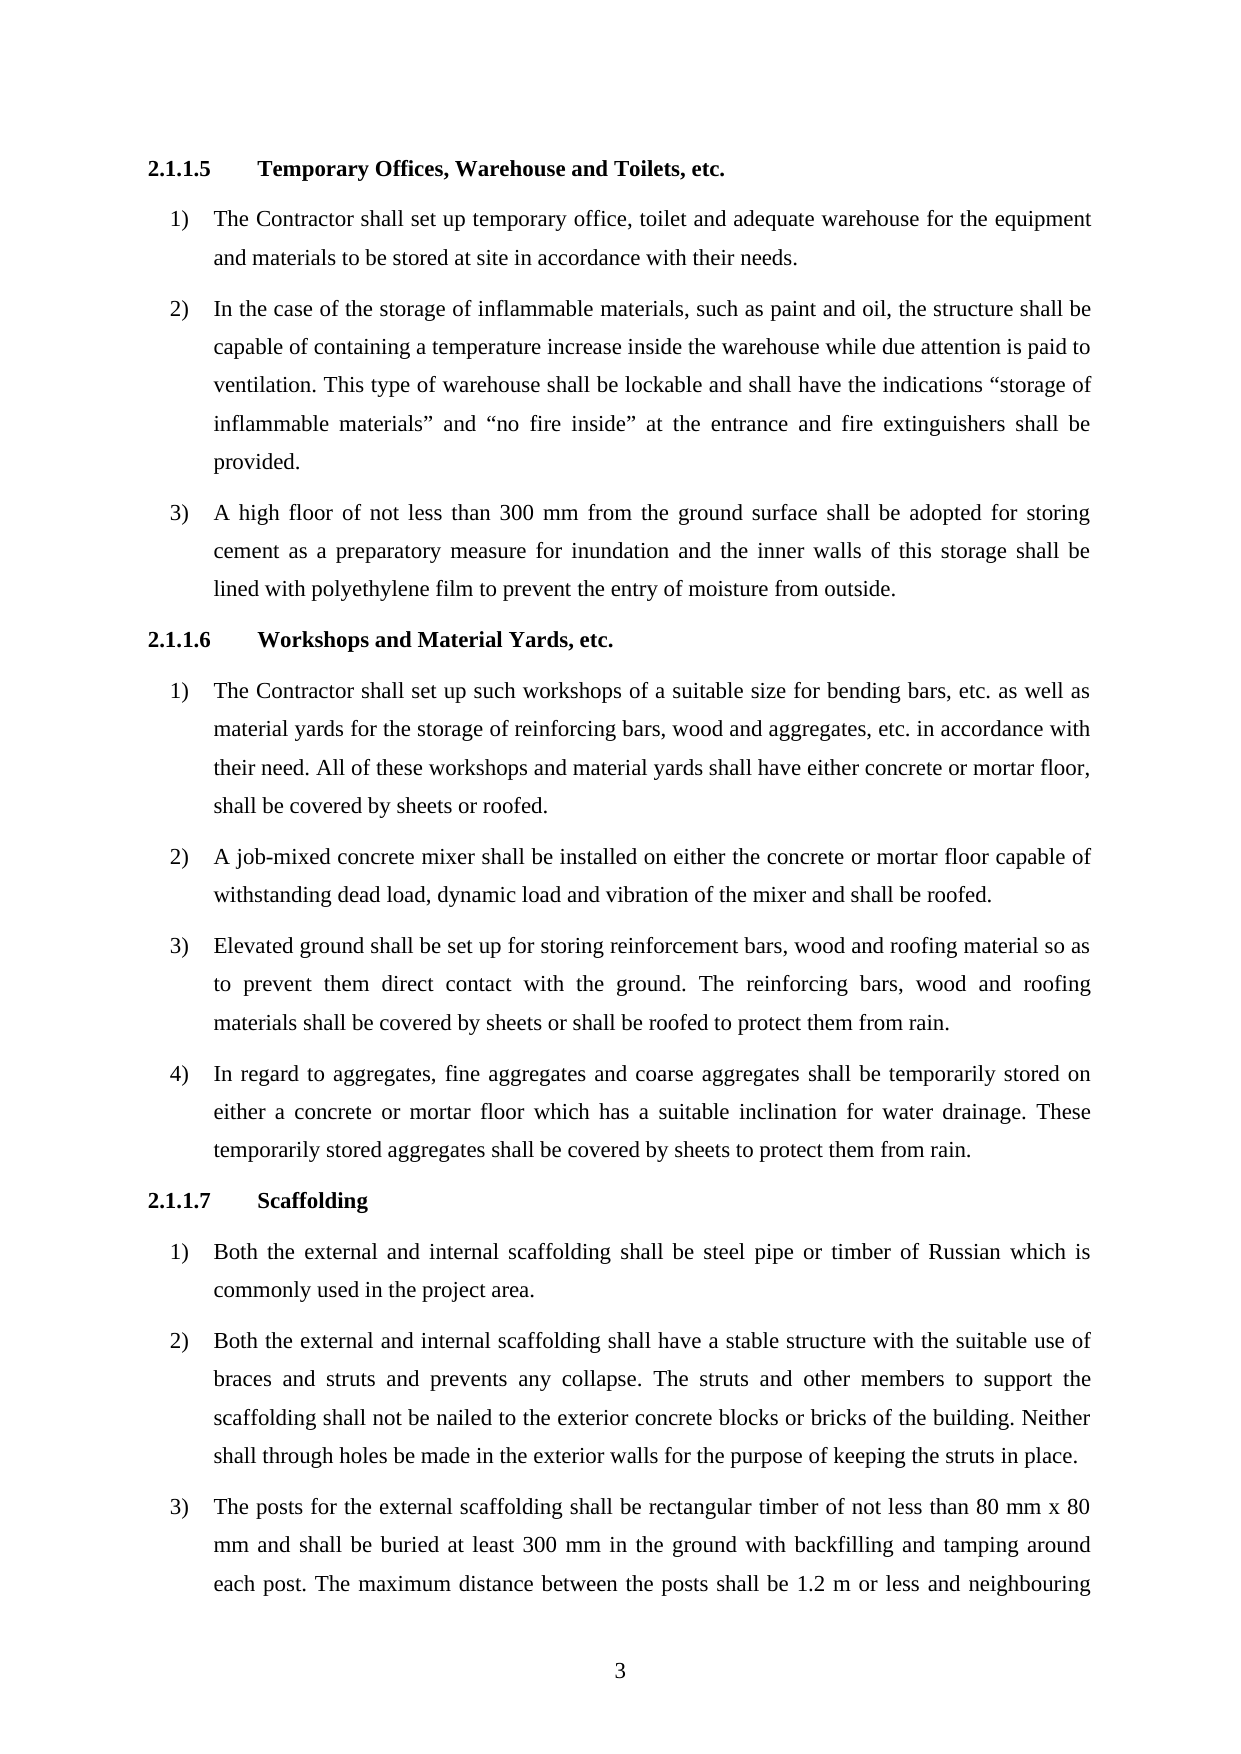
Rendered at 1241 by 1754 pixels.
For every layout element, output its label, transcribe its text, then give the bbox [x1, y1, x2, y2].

subtitle A high floor of not less than 300 mm from the ground surface shall be adopted for storing cement as a preparatory measure for inundation and the inner walls of this storage shall be lined with polyethylene film to prevent the entry of moisture from outside. [169, 493, 1092, 608]
subtitle The Contractor shall set up temporary office, toilet and adequate warehouse for the equipment and materials to be stored at site in accordance with their needs. [169, 199, 1092, 276]
subtitle Scaffolding [148, 1181, 1092, 1219]
subtitle Workshops and Material Yards, etc. [148, 620, 1092, 659]
subtitle Both the external and internal scaffolding shall have a stable structure with the suitable use of braces and struts and prevents any collapse. The struts and other members to support the scaffolding shall not be nailed to the exterior concrete blocks or bricks of the building. Neither shall through holes be made in the exterior walls for the purpose of keeping the struts in place. [169, 1321, 1092, 1474]
subtitle In regard to aggregates, fine aggregates and coarse aggregates shall be temporarily stored on either a concrete or mortar floor which has a suitable inclination for water drainage. These temporarily stored aggregates shall be covered by sheets to protect them from rain. [169, 1054, 1092, 1169]
subtitle In the case of the storage of inflammable materials, such as paint and oil, the structure shall be capable of containing a temperature increase inside the warehouse while due attention is paid to ventilation. This type of warehouse shall be lockable and shall have the indications “storage of inflammable materials” and “no fire inside” at the entrance and fire extinguishers shall be provided. [169, 289, 1092, 480]
subtitle The Contractor shall set up such workshops of a suitable size for bending bars, etc. as well as material yards for the storage of reinforcing bars, wood and aggregates, etc. in accordance with their need. All of these workshops and material yards shall have either concrete or mortar floor, shall be covered by sheets or roofed. [169, 671, 1092, 824]
subtitle A job-mixed concrete mixer shall be installed on either the concrete or mortar floor capable of withstanding dead load, dynamic load and vibration of the mixer and shall be roofed. [169, 837, 1092, 914]
subtitle Temporary Offices, Warehouse and Toilets, etc. [148, 149, 1092, 187]
subtitle Elevated ground shall be set up for storing reinforcement bars, wood and roofing material so as to prevent them direct contact with the ground. The reinforcing bars, wood and roofing materials shall be covered by sheets or shall be roofed to protect them from rain. [169, 926, 1092, 1041]
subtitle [169, 1487, 1092, 1602]
subtitle Both the external and internal scaffolding shall be steel pipe or timber of Russian which is commonly used in the project area. [169, 1232, 1092, 1309]
